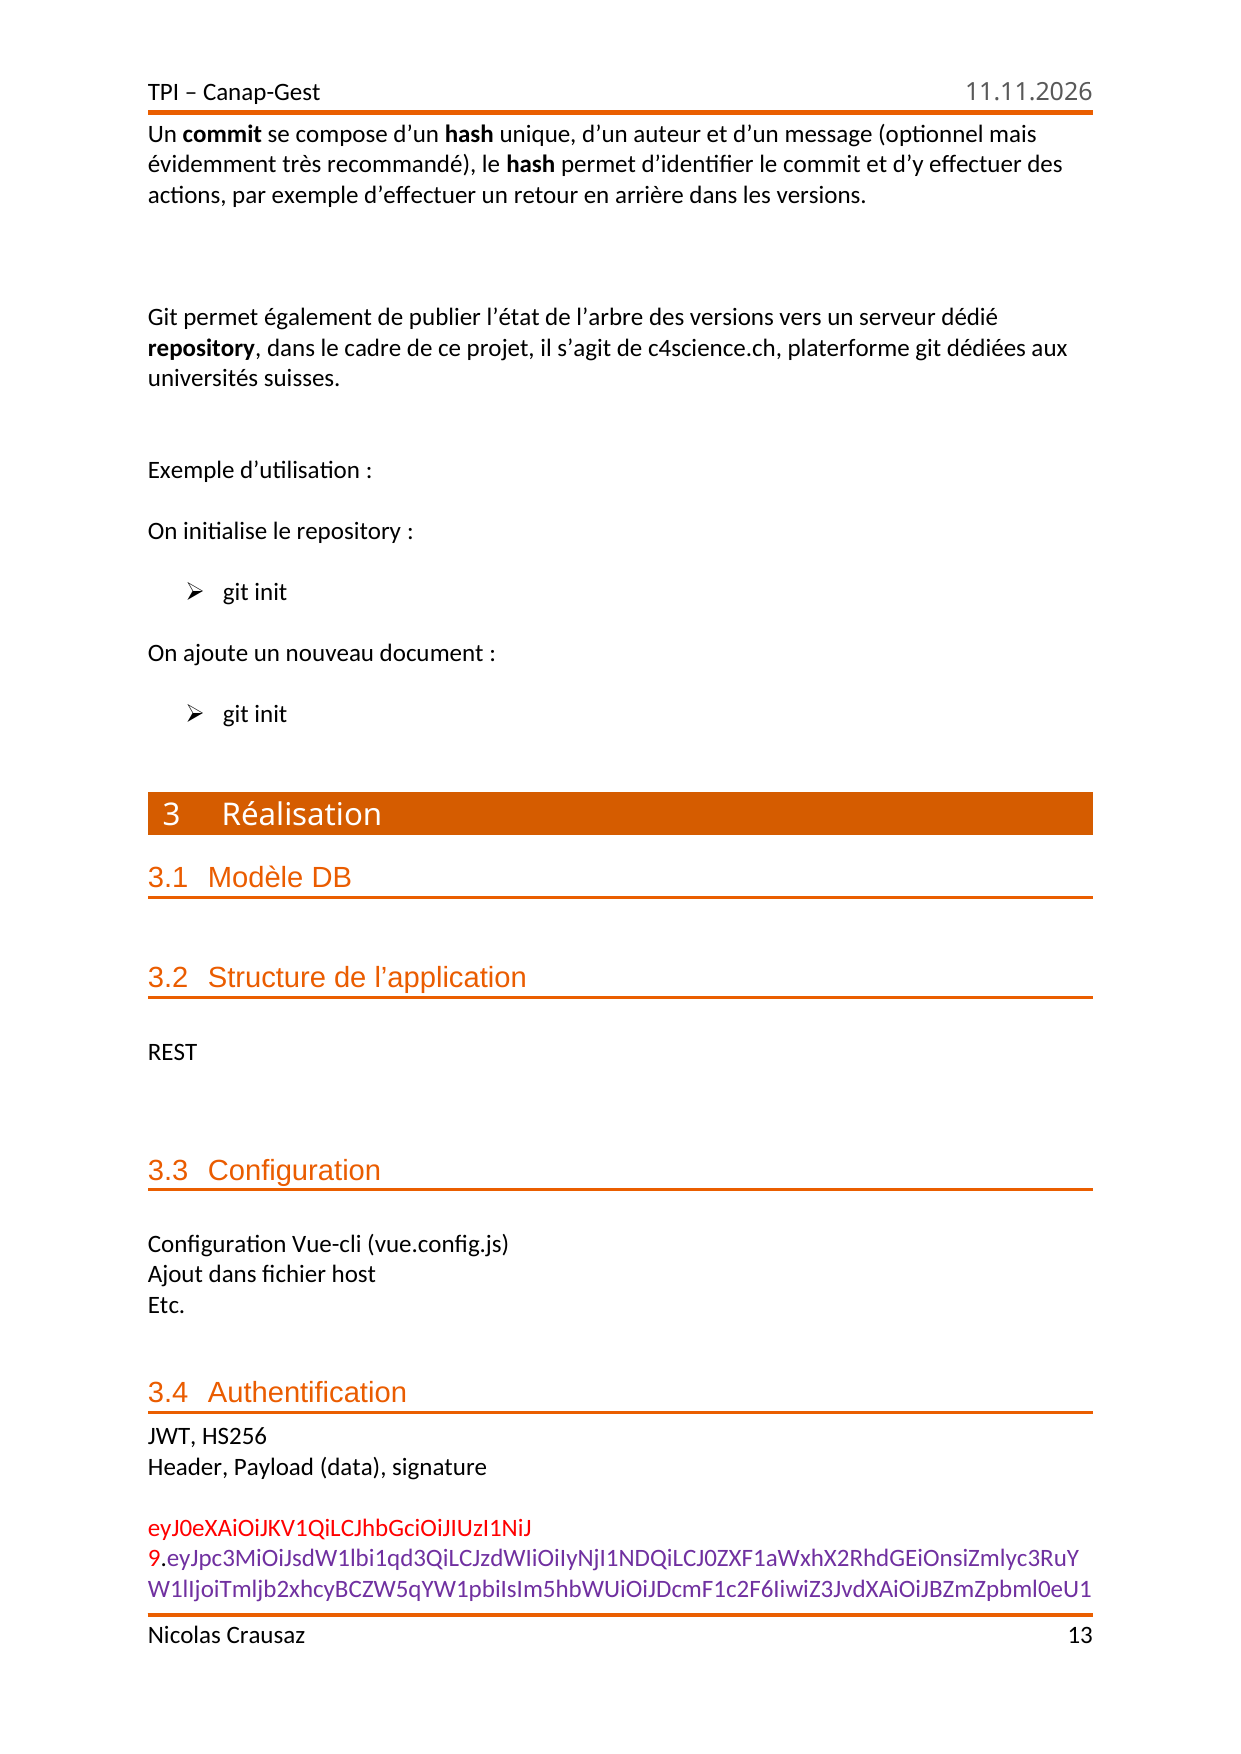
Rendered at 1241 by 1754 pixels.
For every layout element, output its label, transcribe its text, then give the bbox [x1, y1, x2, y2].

text JWT, HS256 [148, 1420, 1093, 1451]
list git init [185, 698, 1093, 728]
text On initialise le repository : [148, 515, 1093, 545]
text On ajoute un nouveau document : [148, 637, 1093, 667]
text Exemple d’utilisation : [148, 454, 1093, 484]
text Etc. [148, 1289, 1093, 1320]
text Git permet également de publier l’état de l’arbre des versions vers un serveur dédié repository, dans le cadre de ce projet, il s’agit de c4science.ch, platerforme git dédiées aux universités suisses. [148, 301, 1093, 393]
list git init [185, 576, 1093, 606]
text REST [148, 1036, 1093, 1067]
subtitle Modèle DB [148, 860, 1093, 896]
text Un commit se compose d’un hash unique, d’un auteur et d’un message (optionnel mais évidemment très recommandé), le hash permet d’identifier le commit et d’y effectuer des actions, par exemple d’effectuer un retour en arrière dans les versions. [148, 118, 1093, 210]
subtitle Configuration [148, 1153, 1093, 1188]
subtitle Authentification [148, 1375, 1093, 1411]
text Configuration Vue-cli (vue.config.js) [148, 1228, 1093, 1259]
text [148, 1512, 1093, 1603]
text Ajout dans fichier host [148, 1259, 1093, 1289]
subtitle Réalisation [148, 792, 1093, 835]
text Header, Payload (data), signature [148, 1451, 1093, 1481]
subtitle Structure de l’application [148, 961, 1093, 996]
